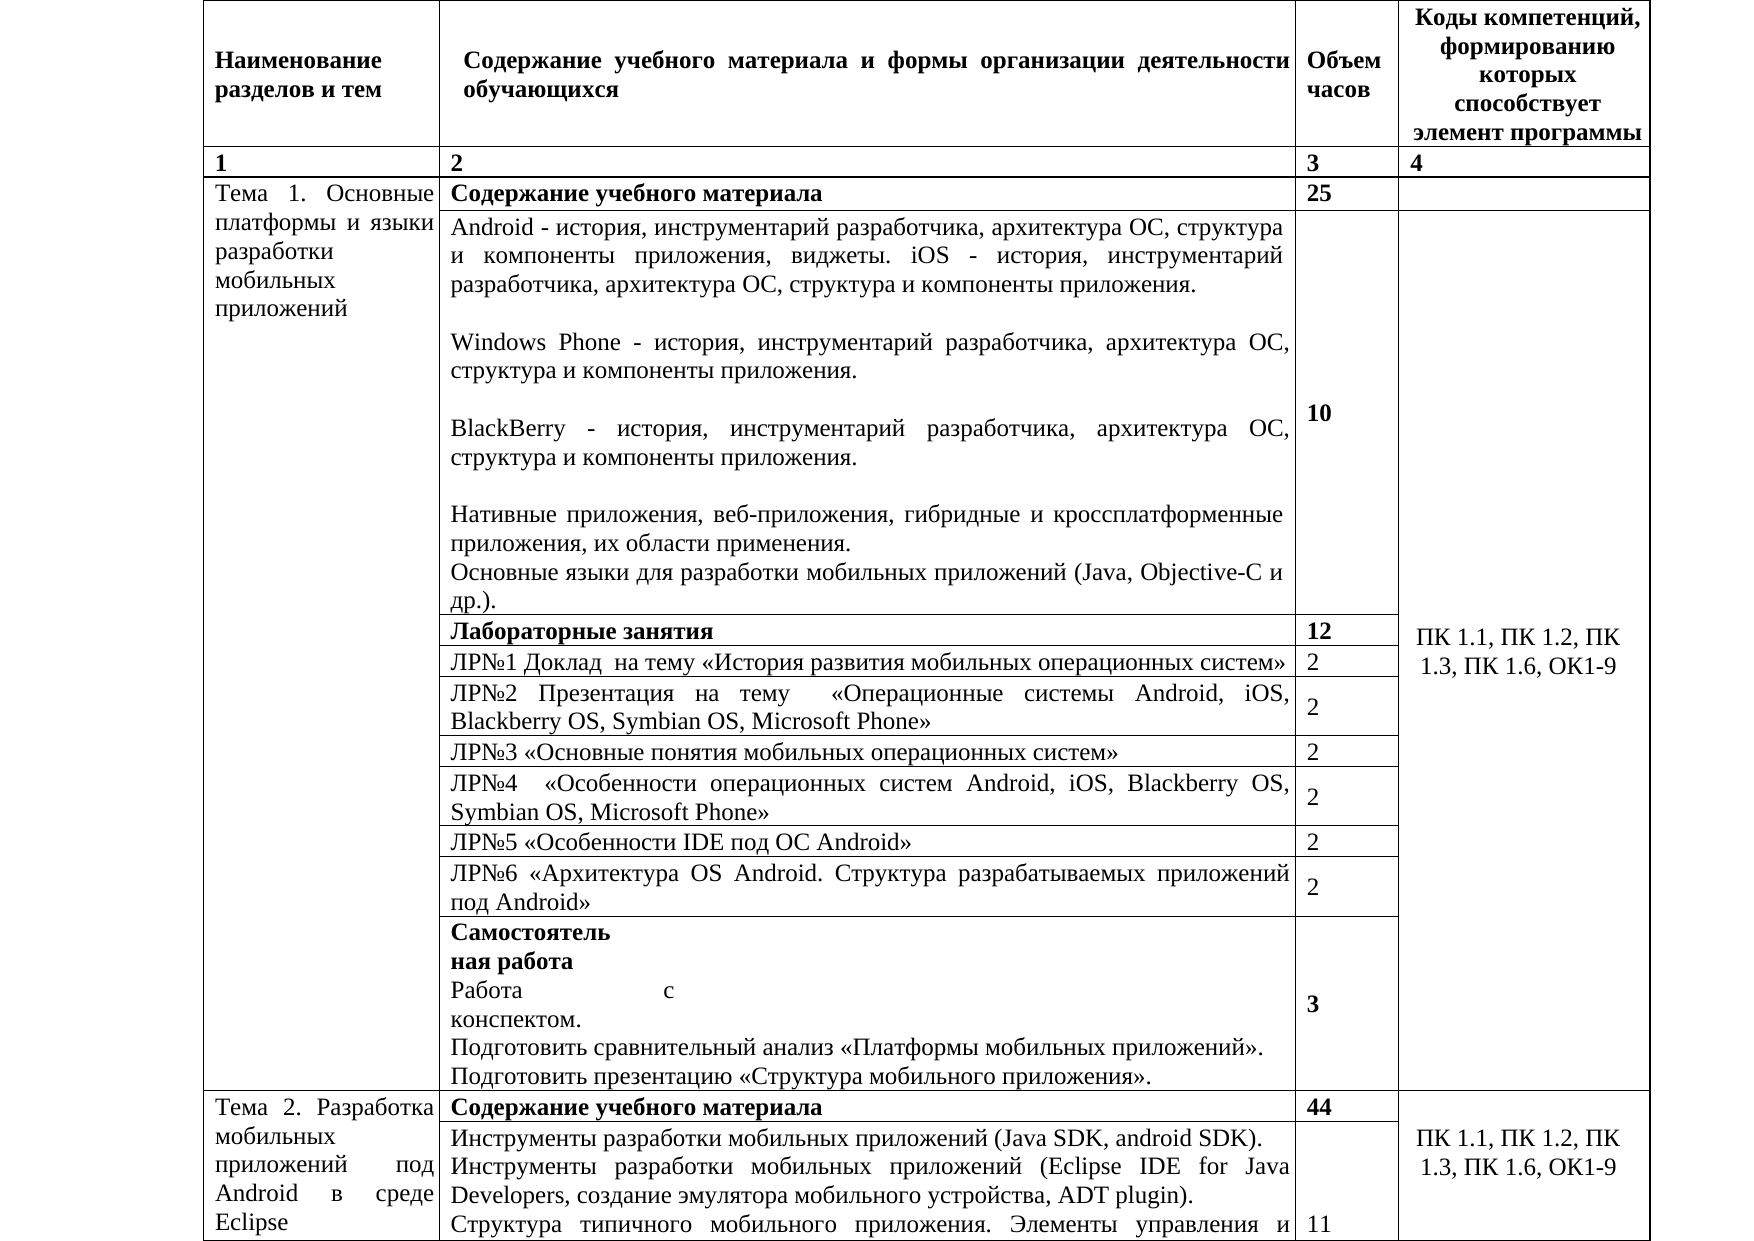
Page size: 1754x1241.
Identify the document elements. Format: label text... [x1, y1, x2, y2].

table_cell 25 [1296, 178, 1398, 210]
table_cell ЛР№3 «Основные понятия мобильных операционных систем» [440, 736, 1295, 766]
table_header Содержание учебного материала и формы организации деятельности обучающихся [440, 1, 1295, 146]
table_cell ЛР№6 «Архитектура OS Android. Структура разрабатываемых приложений под Android» [440, 857, 1295, 916]
table_header Наименование разделов и тем [204, 1, 439, 146]
table_cell Android - история, инструментарий разработчика, архитектура ОС, структура и компоненты приложения, виджеты. iOS - история, инструментарий разработчика, архитектура ОС, структура и компоненты приложения. Windows Phone - история, инструментарий разработчика, архитектура ОС, структура и компоненты приложения. BlackBerry - история, инструментарий разработчика, архитектура ОС, структура и компоненты приложения. Нативные приложения, веб-приложения, гибридные и кроссплатформенные приложения, их области применения. Основные языки для разработки мобильных приложений (Java, Objective-C и др.). [440, 211, 1295, 614]
table_cell ЛР№1 Доклад на тему «История развития мобильных операционных систем» [440, 646, 1295, 676]
table_cell [204, 975, 439, 1090]
table_cell ЛР№4 «Особенности операционных систем Android, iOS, Blackberry OS, Symbian OS, Microsoft Phone» [440, 767, 1295, 825]
table_cell 3 [1296, 147, 1398, 176]
table_cell 2 [1296, 857, 1398, 916]
table_cell ЛР№5 «Особенности IDE под ОС Android» [440, 826, 1295, 856]
table_cell ПК 1.1, ПК 1.2, ПК 1.3, ПК 1.6, ОК1-9 [1399, 1091, 1649, 1240]
table_cell 4 [1399, 147, 1649, 176]
table_cell 10 [1296, 211, 1398, 614]
table_cell Самостоятельная работа Работа с конспектом. Подготовить сравнительный анализ «Платформы мобильных приложений». Подготовить презентацию «Структура мобильного приложения». [440, 917, 1295, 1090]
table_cell Инструменты разработки мобильных приложений (Java SDK, android SDK). Инструменты разработки мобильных приложений (Eclipse IDE for Java Developers, создание эмулятора мобильного устройства, ADT plugin). Структура типичного мобильного приложения. Элементы управления и контейнеры. Работа со списками. Способы хранения данных. Архитектура платформы Android. Тестирование и оптимизация мобильного приложения. [440, 1122, 1295, 1240]
table_cell 3 [1296, 917, 1398, 1090]
table_cell Лабораторные занятия [440, 615, 1295, 645]
table_cell Содержание учебного материала [440, 1091, 1295, 1121]
table_cell 1 [204, 147, 439, 176]
table_cell Содержание учебного материала [440, 178, 1295, 210]
table_cell 2 [1296, 736, 1398, 766]
table_header Коды компетенций, формированию которых способствует элемент программы [1399, 1, 1649, 146]
table_cell 2 [1296, 646, 1398, 676]
table_cell 12 [1296, 615, 1398, 645]
table_cell 2 [440, 147, 1295, 176]
table_cell Тема 1. Основные платформы и языки разработки мобильных приложений [204, 178, 439, 975]
table_cell [1399, 178, 1649, 210]
table_cell 2 [1296, 767, 1398, 825]
table_cell 2 [1296, 826, 1398, 856]
table_cell ЛР№2 Презентация на тему «Операционные системы Android, iOS, Blackberry OS, Symbian OS, Microsoft Phone» [440, 677, 1295, 735]
table_cell 11 [1296, 1122, 1398, 1240]
table_cell 44 [1296, 1091, 1398, 1121]
table_cell ПК 1.1, ПК 1.2, ПК 1.3, ПК 1.6, ОК1-9 [1399, 211, 1649, 1090]
table_cell Тема 2. Разработка мобильных приложений под Android в среде Eclipse [204, 1091, 439, 1240]
table_header Объем часов [1296, 1, 1398, 146]
table_cell 2 [1296, 677, 1398, 735]
